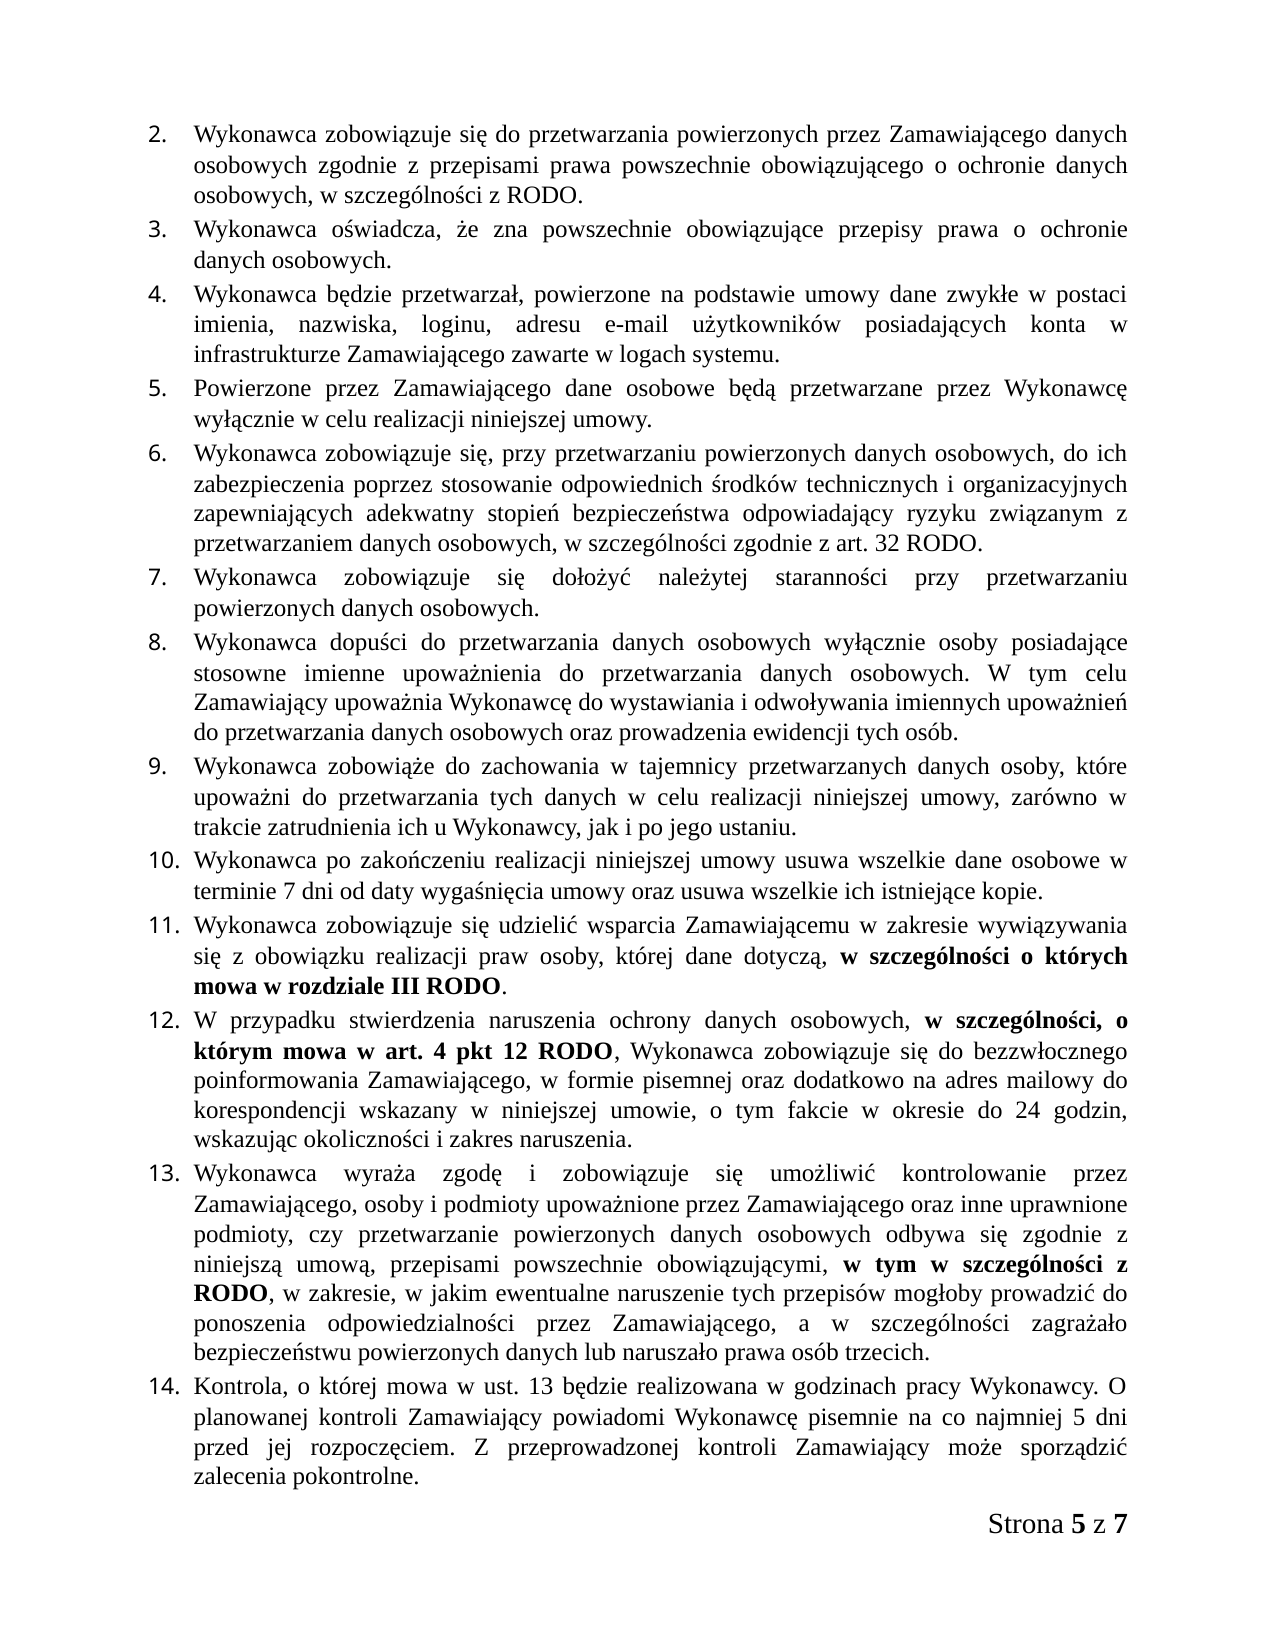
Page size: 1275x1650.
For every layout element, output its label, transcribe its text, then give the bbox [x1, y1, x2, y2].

list Wykonawca dopuści do przetwarzania danych osobowych wyłącznie osoby posiadające stosowne imienne upoważnienia do przetwarzania danych osobowych. W tym celu Zamawiający upoważnia Wykonawcę do wystawiania i odwoływania imiennych upoważnień do przetwarzania danych osobowych oraz prowadzenia ewidencji tych osób. [148, 626, 1128, 746]
list Wykonawca zobowiązuje się udzielić wsparcia Zamawiającemu w zakresie wywiązywania się z obowiązku realizacji praw osoby, której dane dotyczą, w szczególności o których mowa w rozdziale III RODO. [148, 909, 1128, 1000]
list Wykonawca zobowiązuje się, przy przetwarzaniu powierzonych danych osobowych, do ich zabezpieczenia poprzez stosowanie odpowiednich środków technicznych i organizacyjnych zapewniających adekwatny stopień bezpieczeństwa odpowiadający ryzyku związanym z przetwarzaniem danych osobowych, w szczególności zgodnie z art. 32 RODO. [148, 437, 1128, 557]
list Powierzone przez Zamawiającego dane osobowe będą przetwarzane przez Wykonawcę wyłącznie w celu realizacji niniejszej umowy. [148, 372, 1128, 433]
list Wykonawca zobowiązuje się do przetwarzania powierzonych przez Zamawiającego danych osobowych zgodnie z przepisami prawa powszechnie obowiązującego o ochronie danych osobowych, w szczególności z RODO. [148, 118, 1128, 208]
list Wykonawca zobowiązuje się dołożyć należytej staranności przy przetwarzaniu powierzonych danych osobowych. [148, 561, 1128, 622]
list W przypadku stwierdzenia naruszenia ochrony danych osobowych, w szczególności, o którym mowa w art. 4 pkt 12 RODO, Wykonawca zobowiązuje się do bezzwłocznego poinformowania Zamawiającego, w formie pisemnej oraz dodatkowo na adres mailowy do korespondencji wskazany w niniejszej umowie, o tym fakcie w okresie do 24 godzin, wskazując okoliczności i zakres naruszenia. [148, 1004, 1128, 1153]
list Wykonawca wyraża zgodę i zobowiązuje się umożliwić kontrolowanie przez Zamawiającego, osoby i podmioty upoważnione przez Zamawiającego oraz inne uprawnione podmioty, czy przetwarzanie powierzonych danych osobowych odbywa się zgodnie z niniejszą umową, przepisami powszechnie obowiązującymi, w tym w szczególności z RODO, w zakresie, w jakim ewentualne naruszenie tych przepisów mogłoby prowadzić do ponoszenia odpowiedzialności przez Zamawiającego, a w szczególności zagrażało bezpieczeństwu powierzonych danych lub naruszało prawa osób trzecich. [148, 1157, 1128, 1366]
list Kontrola, o której mowa w ust. 13 będzie realizowana w godzinach pracy Wykonawcy. O planowanej kontroli Zamawiający powiadomi Wykonawcę pisemnie na co najmniej 5 dni przed jej rozpoczęciem. Z przeprowadzonej kontroli Zamawiający może sporządzić zalecenia pokontrolne. [148, 1370, 1128, 1490]
list Wykonawca będzie przetwarzał, powierzone na podstawie umowy dane zwykłe w postaci imienia, nazwiska, loginu, adresu e-mail użytkowników posiadających konta w infrastrukturze Zamawiającego zawarte w logach systemu. [148, 277, 1128, 368]
list Wykonawca po zakończeniu realizacji niniejszej umowy usuwa wszelkie dane osobowe w terminie 7 dni od daty wygaśnięcia umowy oraz usuwa wszelkie ich istniejące kopie. [148, 844, 1128, 905]
list Wykonawca zobowiąże do zachowania w tajemnicy przetwarzanych danych osoby, które upoważni do przetwarzania tych danych w celu realizacji niniejszej umowy, zarówno w trakcie zatrudnienia ich u Wykonawcy, jak i po jego ustaniu. [148, 750, 1128, 840]
list Wykonawca oświadcza, że zna powszechnie obowiązujące przepisy prawa o ochronie danych osobowych. [148, 213, 1128, 273]
